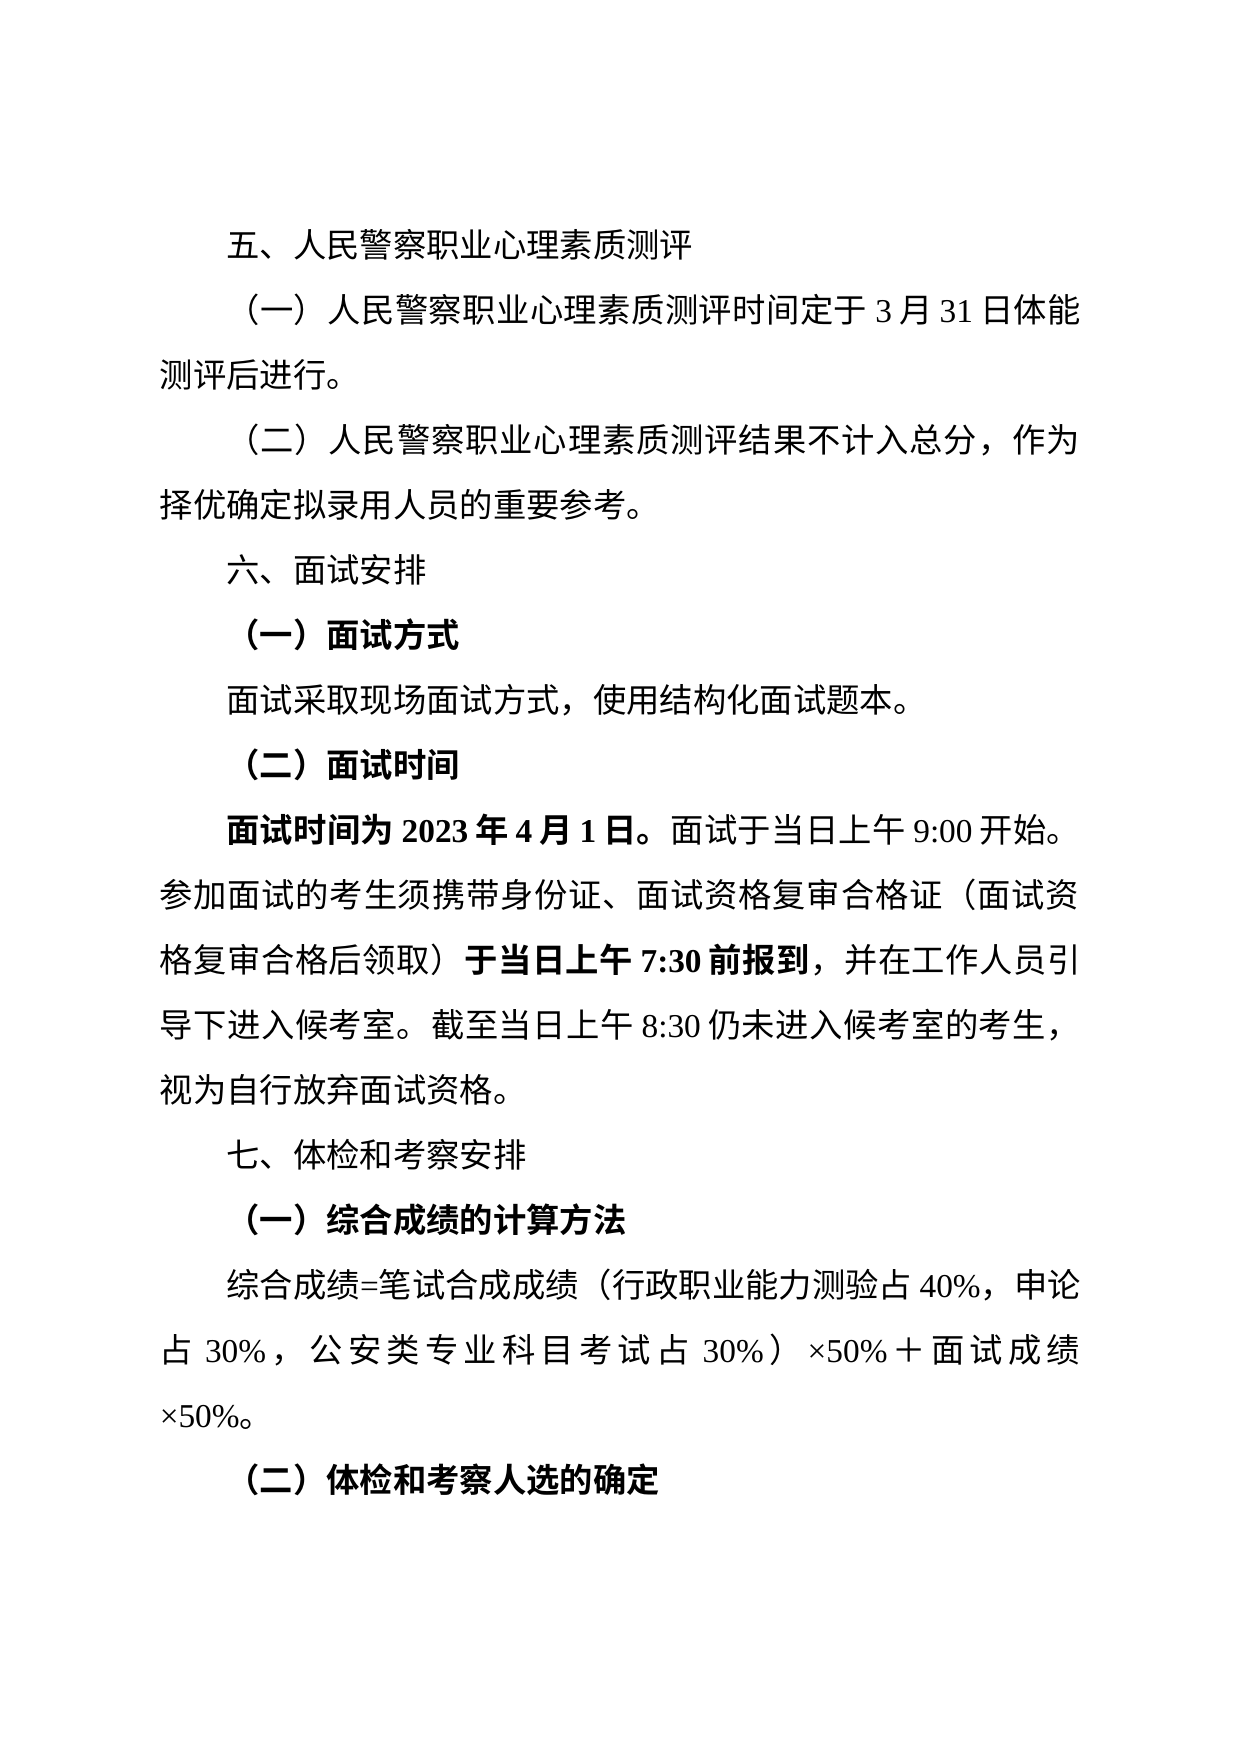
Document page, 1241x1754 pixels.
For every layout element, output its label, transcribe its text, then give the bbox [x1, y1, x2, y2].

text （二）面试时间 [159, 731, 1081, 796]
text （二）人民警察职业心理素质测评结果不计入总分，作为择优确定拟录用人员的重要参考。 [159, 406, 1081, 536]
text 六、面试安排 [159, 536, 1081, 601]
text 综合成绩=笔试合成成绩（行政职业能力测验占40%，申论占30%，公安类专业科目考试占30%）×50%＋面试成绩×50%。 [159, 1251, 1081, 1446]
text （一）人民警察职业心理素质测评时间定于3月31日体能测评后进行。 [159, 276, 1081, 406]
text （二）体检和考察人选的确定 [159, 1446, 1081, 1511]
text 面试时间为2023年4月1日。面试于当日上午9:00开始。参加面试的考生须携带身份证、面试资格复审合格证（面试资格复审合格后领取）于当日上午7:30前报到，并在工作人员引导下进入候考室。截至当日上午8:30仍未进入候考室的考生，视为自行放弃面试资格。 [159, 796, 1081, 1121]
text 面试采取现场面试方式，使用结构化面试题本。 [159, 666, 1081, 731]
text （一）综合成绩的计算方法 [159, 1186, 1081, 1251]
text （一）面试方式 [159, 601, 1081, 666]
text 七、体检和考察安排 [159, 1121, 1081, 1186]
text 五、人民警察职业心理素质测评 [159, 211, 1081, 276]
